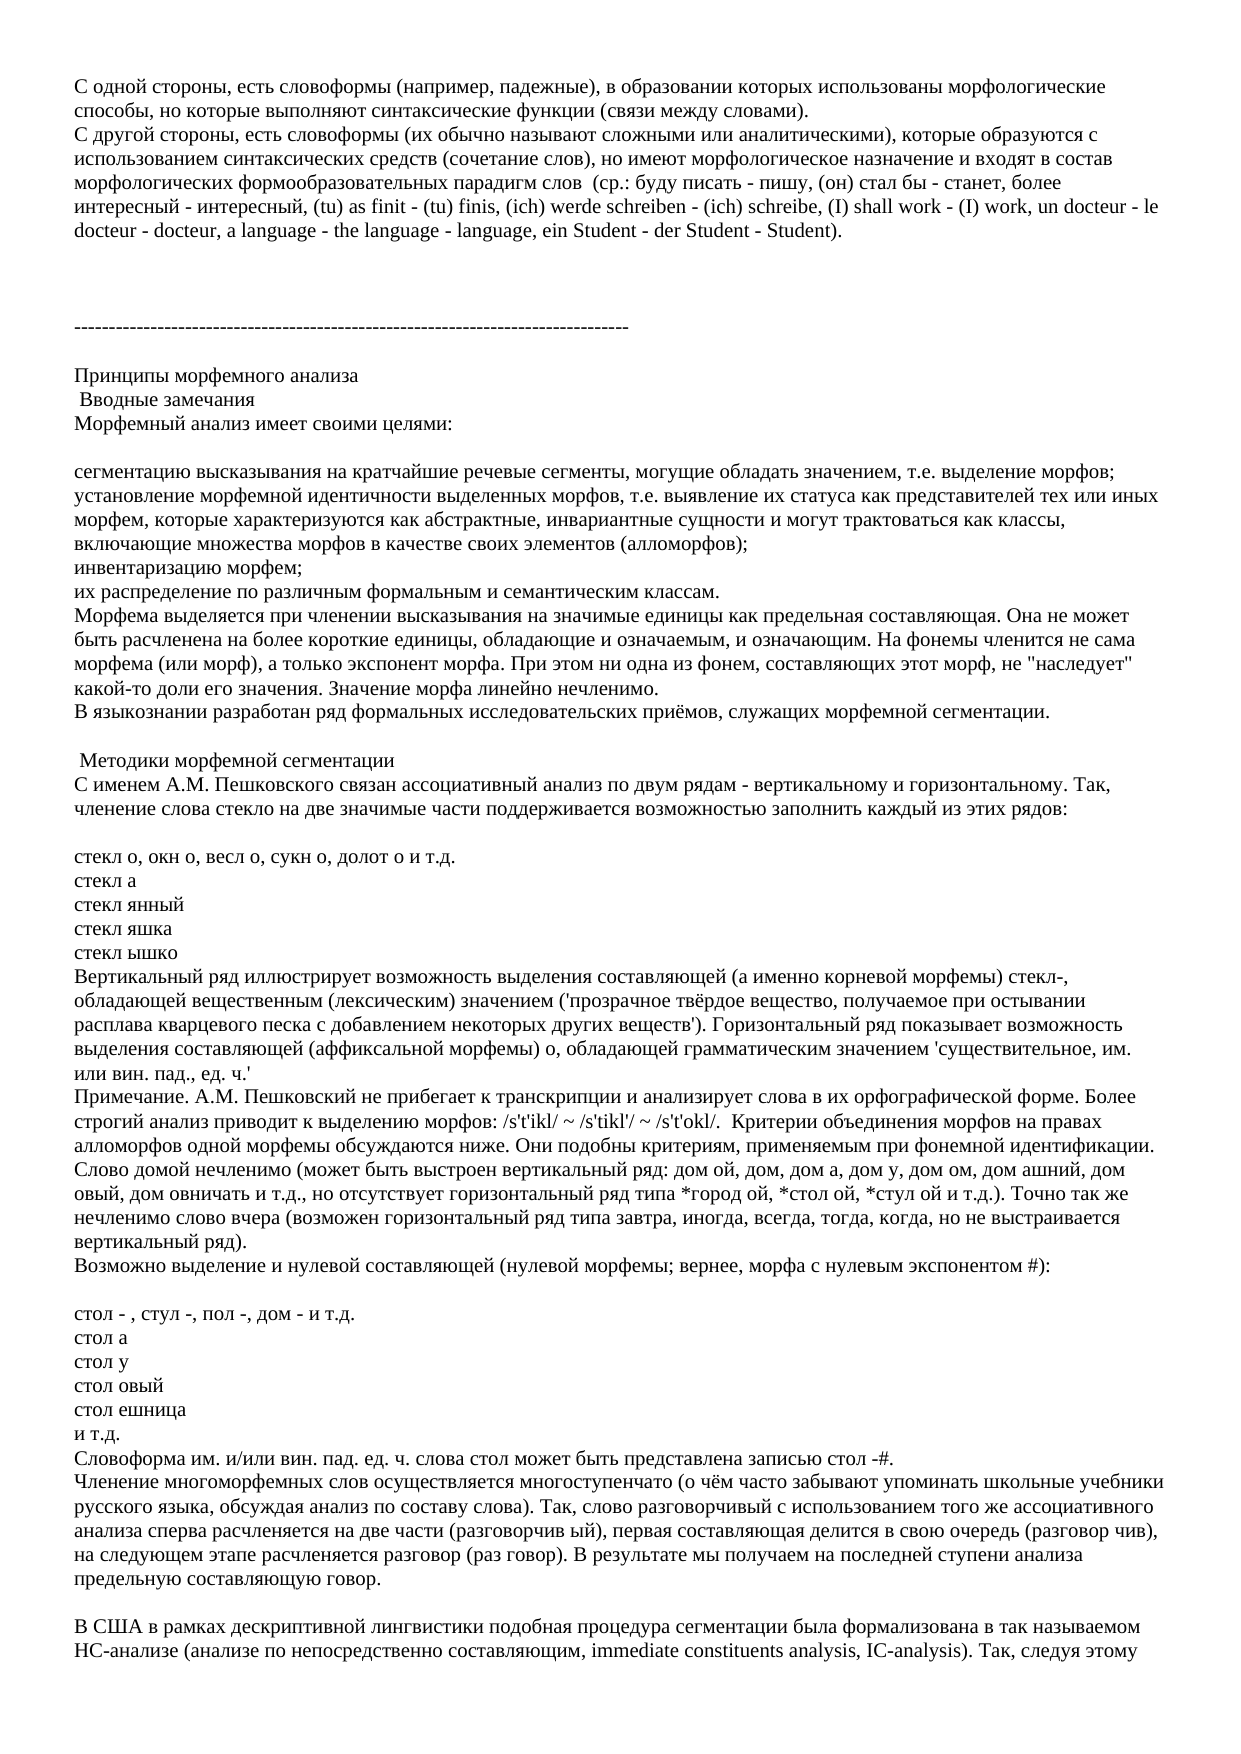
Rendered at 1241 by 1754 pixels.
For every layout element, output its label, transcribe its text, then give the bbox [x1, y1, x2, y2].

text инвентаризацию морфем; [74, 555, 1167, 579]
text Вертикальный ряд иллюстрирует возможность выделения составляющей (а именно корневой морфемы) стекл-, обладающей вещественным (лексическим) значением ('прозрачное твёрдое вещество, получаемое при остывании расплава кварцевого песка с добавлением некоторых других веществ'). Горизонтальный ряд показывает возможность выделения составляющей (аффиксальной морфемы) о, обладающей грамматическим значением 'существительное, им. или вин. пад., ед. ч.' [74, 964, 1167, 1084]
text стекл янный [74, 892, 1167, 916]
text Примечание. А.М. Пешковский не прибегает к транскрипции и анализирует слова в их орфографической форме. Более строгий анализ приводит к выделению морфов: /s't'ikl/ ~ /s'tikl'/ ~ /s't'okl/. Критерии объединения морфов на правах алломорфов одной морфемы обсуждаются ниже. Они подобны критериям, применяемым при фонемной идентификации. [74, 1084, 1167, 1157]
text Морфема выделяется при членении высказывания на значимые единицы как предельная составляющая. Она не может быть расчленена на более короткие единицы, обладающие и означаемым, и означающим. На фонемы членится не сама морфема (или морф), а только экспонент морфа. При этом ни одна из фонем, составляющих этот морф, не "наследует" какой-то доли его значения. Значение морфа линейно нечленимо. [74, 603, 1167, 699]
text стол овый [74, 1373, 1167, 1397]
text сегментацию высказывания на кратчайшие речевые сегменты, могущие обладать значением, т.е. выделение морфов; [74, 459, 1167, 483]
text Слово домой нечленимо (может быть выстроен вертикальный ряд: дом ой, дом, дом а, дом у, дом ом, дом ашний, дом овый, дом овничать и т.д., но отсутствует горизонтальный ряд типа *город ой, *стол ой, *стул ой и т.д.). Точно так же нечленимо слово вчера (возможен горизонтальный ряд типа завтра, иногда, всегда, тогда, когда, но не выстраивается вертикальный ряд). [74, 1157, 1167, 1253]
text Морфемный анализ имеет своими целями: [74, 411, 1167, 435]
text стол ешница [74, 1397, 1167, 1421]
text С другой стороны, есть словоформы (их обычно называют сложными или аналитическими), которые образуются с использованием синтаксических средств (сочетание слов), но имеют морфологическое назначение и входят в состав морфологических формообразовательных парадигм слов (ср.: буду писать - пишу, (он) стал бы - станет, более интересный - интересный, (tu) as finit - (tu) finis, (ich) werde schreiben - (ich) schreibe, (I) shall work - (I) work, un docteur - le docteur - docteur, a language - the language - language, ein Student - der Student - Student). [74, 122, 1167, 242]
text Методики морфемной сегментации [74, 748, 1167, 772]
text стекл ышко [74, 940, 1167, 964]
text -------------------------------------------------------------------------------- [74, 314, 1167, 338]
text стол у [74, 1349, 1167, 1373]
text Членение многоморфемных слов осуществляется многоступенчато (о чём часто забывают упоминать школьные учебники русского языка, обсуждая анализ по составу слова). Так, слово разговорчивый с использованием того же ассоциативного анализа сперва расчленяется на две части (разговорчив ый), первая составляющая делится в свою очередь (разговор чив), на следующем этапе расчленяется разговор (раз говор). В результате мы получаем на последней ступени анализа предельную составляющую говор. [74, 1469, 1167, 1590]
text Принципы морфемного анализа [74, 363, 1167, 387]
text стекл о, окн о, весл о, сукн о, долот о и т.д. [74, 844, 1167, 868]
text Словоформа им. и/или вин. пад. ед. ч. слова стол может быть представлена записью стол -#. [74, 1445, 1167, 1469]
text С одной стороны, есть словоформы (например, падежные), в образовании которых использованы морфологические способы, но которые выполняют синтаксические функции (связи между словами). [74, 74, 1167, 122]
text С именем А.М. Пешковского связан ассоциативный анализ по двум рядам - вертикальному и горизонтальному. Так, членение слова стекло на две значимые части поддерживается возможностью заполнить каждый из этих рядов: [74, 772, 1167, 820]
text стекл а [74, 868, 1167, 892]
text установление морфемной идентичности выделенных морфов, т.е. выявление их статуса как представителей тех или иных морфем, которые характеризуются как абстрактные, инвариантные сущности и могут трактоваться как классы, включающие множества морфов в качестве своих элементов (алломорфов); [74, 483, 1167, 555]
text Возможно выделение и нулевой составляющей (нулевой морфемы; вернее, морфа с нулевым экспонентом #): [74, 1253, 1167, 1277]
text стол а [74, 1325, 1167, 1349]
text стол - , стул -, пол -, дом - и т.д. [74, 1301, 1167, 1325]
text Вводные замечания [74, 387, 1167, 411]
text В языкознании разработан ряд формальных исследовательских приёмов, служащих морфемной сегментации. [74, 699, 1167, 723]
text их распределение по различным формальным и семантическим классам. [74, 579, 1167, 603]
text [74, 1614, 1167, 1662]
text и т.д. [74, 1421, 1167, 1445]
text стекл яшка [74, 916, 1167, 940]
